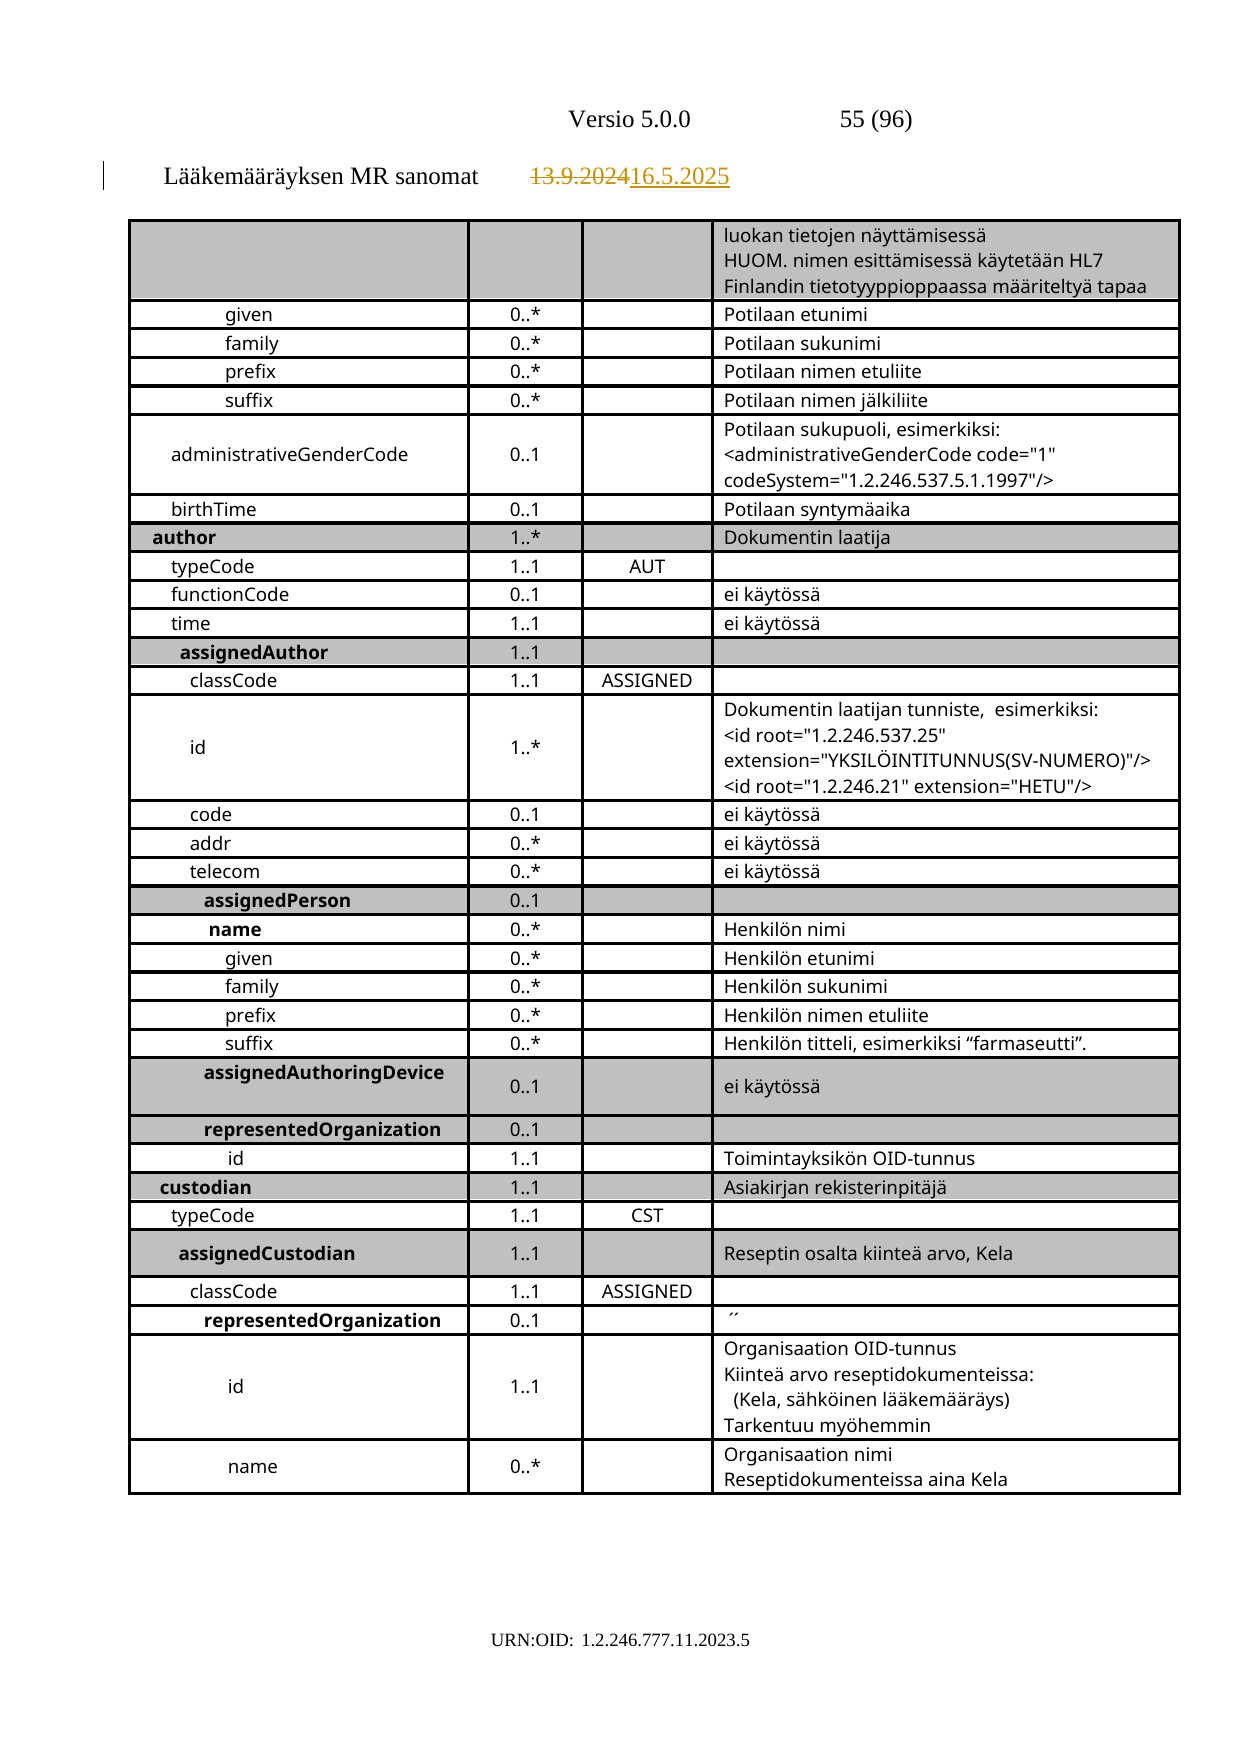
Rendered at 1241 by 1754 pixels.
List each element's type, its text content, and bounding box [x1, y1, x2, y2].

table_cell Henkilön nimi [714, 916, 1178, 942]
table_cell 0..* [470, 388, 581, 413]
table_cell [584, 1002, 711, 1028]
table_cell 0..1 [470, 1117, 581, 1142]
table_cell Potilaan etunimi [714, 302, 1178, 327]
table_cell [714, 639, 1178, 664]
table_cell [584, 1174, 711, 1199]
table_cell [584, 1336, 711, 1438]
table_cell ´´ [714, 1307, 1178, 1332]
table_cell ASSIGNED [584, 668, 711, 693]
table_cell 0..* [470, 302, 581, 327]
table_cell given [131, 302, 467, 327]
table_cell [584, 1059, 711, 1114]
table_cell [714, 1278, 1178, 1304]
table_cell Organisaation OID-tunnus Kiinteä arvo reseptidokumenteissa: (Kela, sähköinen lääkemääräys) Tarkentuu myöhemmin [714, 1336, 1178, 1438]
table_cell name [131, 1441, 467, 1492]
table_cell Potilaan sukunimi [714, 330, 1178, 356]
table_cell [584, 302, 711, 327]
table_cell [584, 222, 711, 298]
table_cell 0..1 [470, 1307, 581, 1332]
table_cell [584, 1031, 711, 1056]
table_cell [714, 668, 1178, 693]
table_cell ei käytössä [714, 610, 1178, 636]
table_cell Henkilön etunimi [714, 945, 1178, 970]
table_cell suffix [131, 388, 467, 413]
table_cell ei käytössä [714, 1059, 1178, 1114]
table_cell [584, 359, 711, 384]
table_cell classCode [131, 1278, 467, 1304]
table_cell prefix [131, 1002, 467, 1028]
table_cell name [131, 916, 467, 942]
table_cell given [131, 945, 467, 970]
table_cell assignedPerson [131, 888, 467, 913]
table_cell 1..1 [470, 1174, 581, 1199]
table_cell 1..1 [470, 553, 581, 579]
table_cell birthTime [131, 496, 467, 521]
table_cell Dokumentin laatija [714, 525, 1178, 550]
table_cell suffix [131, 1031, 467, 1056]
table_cell Toimintayksikön OID-tunnus [714, 1145, 1178, 1171]
table_cell Henkilön nimen etuliite [714, 1002, 1178, 1028]
table_cell 1..1 [470, 1278, 581, 1304]
table_cell 0..* [470, 945, 581, 970]
table_cell [584, 330, 711, 356]
table_cell id [131, 1145, 467, 1171]
table_cell name [131, 222, 467, 298]
table_cell ei käytössä [714, 582, 1178, 607]
table_cell Dokumentin laatijan tunniste, esimerkiksi: <id root="1.2.246.537.25" extension="YKSILÖINTITUNNUS(SV-NUMERO)"/> <id root="1.2.246.21" extension="HETU"/> [714, 696, 1178, 798]
table_cell 0..* [470, 222, 581, 298]
table_cell 1..1 [470, 639, 581, 664]
table_cell 0..* [470, 1031, 581, 1056]
table_cell functionCode [131, 582, 467, 607]
table_cell [584, 525, 711, 550]
table_cell [584, 1117, 711, 1142]
table_cell [584, 859, 711, 884]
table_cell Potilaan nimen jälkiliite [714, 388, 1178, 413]
table_cell family [131, 330, 467, 356]
table_cell Potilaan sukupuoli, esimerkiksi: <administrativeGenderCode code="1" codeSystem="1.2.246.537.5.1.1997"/> [714, 416, 1178, 493]
table_cell id [131, 696, 467, 798]
table_cell [584, 916, 711, 942]
table_cell [584, 416, 711, 493]
table_cell CST [584, 1203, 711, 1228]
table_cell AUT [584, 553, 711, 579]
table_cell ASSIGNED [584, 1278, 711, 1304]
table_cell 0..* [470, 1002, 581, 1028]
table_cell addr [131, 830, 467, 856]
table_cell [584, 582, 711, 607]
table_cell family [131, 974, 467, 999]
table_cell 0..1 [470, 802, 581, 827]
table_cell [584, 496, 711, 521]
table_cell [584, 888, 711, 913]
table_cell representedOrganization [131, 1307, 467, 1332]
table_cell Organisaation nimi Reseptidokumenteissa aina Kela [714, 1441, 1178, 1492]
table_cell Potilaan syntymäaika [714, 496, 1178, 521]
table_cell ei käytössä [714, 859, 1178, 884]
table_cell 0..* [470, 359, 581, 384]
table_cell [584, 1145, 711, 1171]
table_cell 1..* [470, 696, 581, 798]
table_cell 1..1 [470, 1231, 581, 1275]
table_cell ei käytössä [714, 802, 1178, 827]
table_cell 0..* [470, 830, 581, 856]
table_cell typeCode [131, 553, 467, 579]
table_cell [714, 888, 1178, 913]
table_cell 0..1 [470, 582, 581, 607]
table_cell 1..1 [470, 610, 581, 636]
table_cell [714, 222, 1178, 298]
table_cell Henkilön titteli, esimerkiksi “farmaseutti”. [714, 1031, 1178, 1056]
table_cell 1..1 [470, 1145, 581, 1171]
table_cell Potilaan nimen etuliite [714, 359, 1178, 384]
table_cell [584, 1231, 711, 1275]
table_cell 0..* [470, 916, 581, 942]
table_cell Henkilön sukunimi [714, 974, 1178, 999]
table_cell author [131, 525, 467, 550]
table_cell [584, 974, 711, 999]
table_cell 0..* [470, 1441, 581, 1492]
table_cell [584, 610, 711, 636]
table_cell assignedAuthor [131, 639, 467, 664]
table_cell [584, 830, 711, 856]
table_cell [584, 388, 711, 413]
table_cell [584, 802, 711, 827]
table_cell [584, 639, 711, 664]
table_cell 0..* [470, 330, 581, 356]
table_cell 1..1 [470, 668, 581, 693]
table_cell telecom [131, 859, 467, 884]
table_cell [714, 1203, 1178, 1228]
table_cell code [131, 802, 467, 827]
table_cell custodian [131, 1174, 467, 1199]
table_cell [584, 1441, 711, 1492]
table_cell 0..1 [470, 888, 581, 913]
table_cell ei käytössä [714, 830, 1178, 856]
table_cell 0..1 [470, 1059, 581, 1114]
table_cell 0..1 [470, 496, 581, 521]
table_cell 1..1 [470, 1203, 581, 1228]
table_cell 0..1 [470, 416, 581, 493]
table_cell 1..1 [470, 1336, 581, 1438]
table_cell [584, 945, 711, 970]
table_cell prefix [131, 359, 467, 384]
table_cell typeCode [131, 1203, 467, 1228]
table_cell [714, 1117, 1178, 1142]
table_cell Asiakirjan rekisterinpitäjä [714, 1174, 1178, 1199]
table_cell assignedAuthoringDevice [131, 1059, 467, 1114]
table_cell Reseptin osalta kiinteä arvo, Kela [714, 1231, 1178, 1275]
table_cell 1..* [470, 525, 581, 550]
table_cell assignedCustodian [131, 1231, 467, 1275]
table_cell administrativeGenderCode [131, 416, 467, 493]
table_cell time [131, 610, 467, 636]
table_cell [714, 553, 1178, 579]
table_cell [584, 696, 711, 798]
table_cell classCode [131, 668, 467, 693]
table_cell [584, 1307, 711, 1332]
table_cell 0..* [470, 974, 581, 999]
table_cell 0..* [470, 859, 581, 884]
table_cell id [131, 1336, 467, 1438]
table_cell representedOrganization [131, 1117, 467, 1142]
